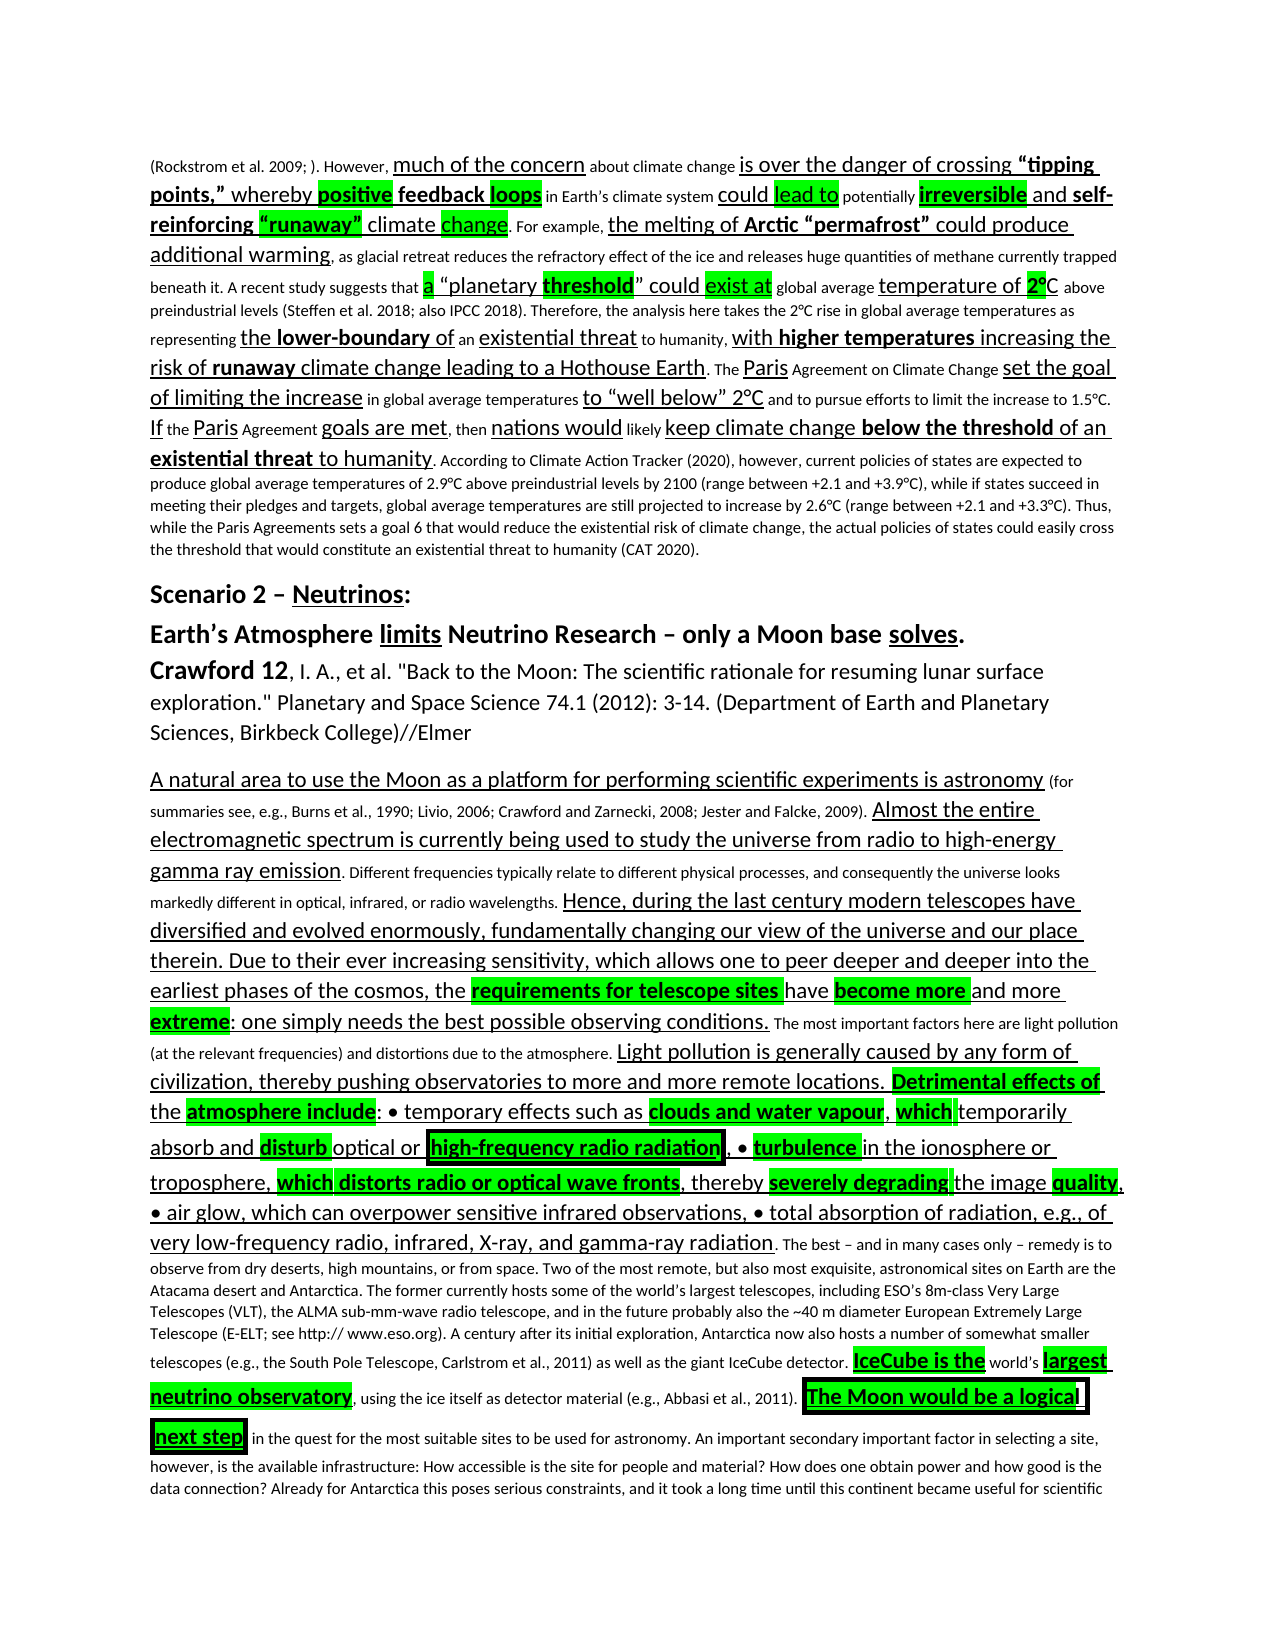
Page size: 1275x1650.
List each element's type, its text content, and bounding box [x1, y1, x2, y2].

subtitle Earth’s Atmosphere limits Neutrino Research – only a Moon base solves. [150, 617, 1125, 650]
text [150, 150, 1125, 559]
subtitle Scenario 2 – Neutrinos: [150, 577, 1125, 611]
text Crawford 12, I. A., et al. "Back to the Moon: The scientific rationale for resuming lunar surface exploration." Planetary and Space Science 74.1 (2012): 3-14. (Department of Earth and Planetary Sciences, Birkbeck College)//Elmer [150, 653, 1125, 746]
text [150, 765, 1125, 1498]
